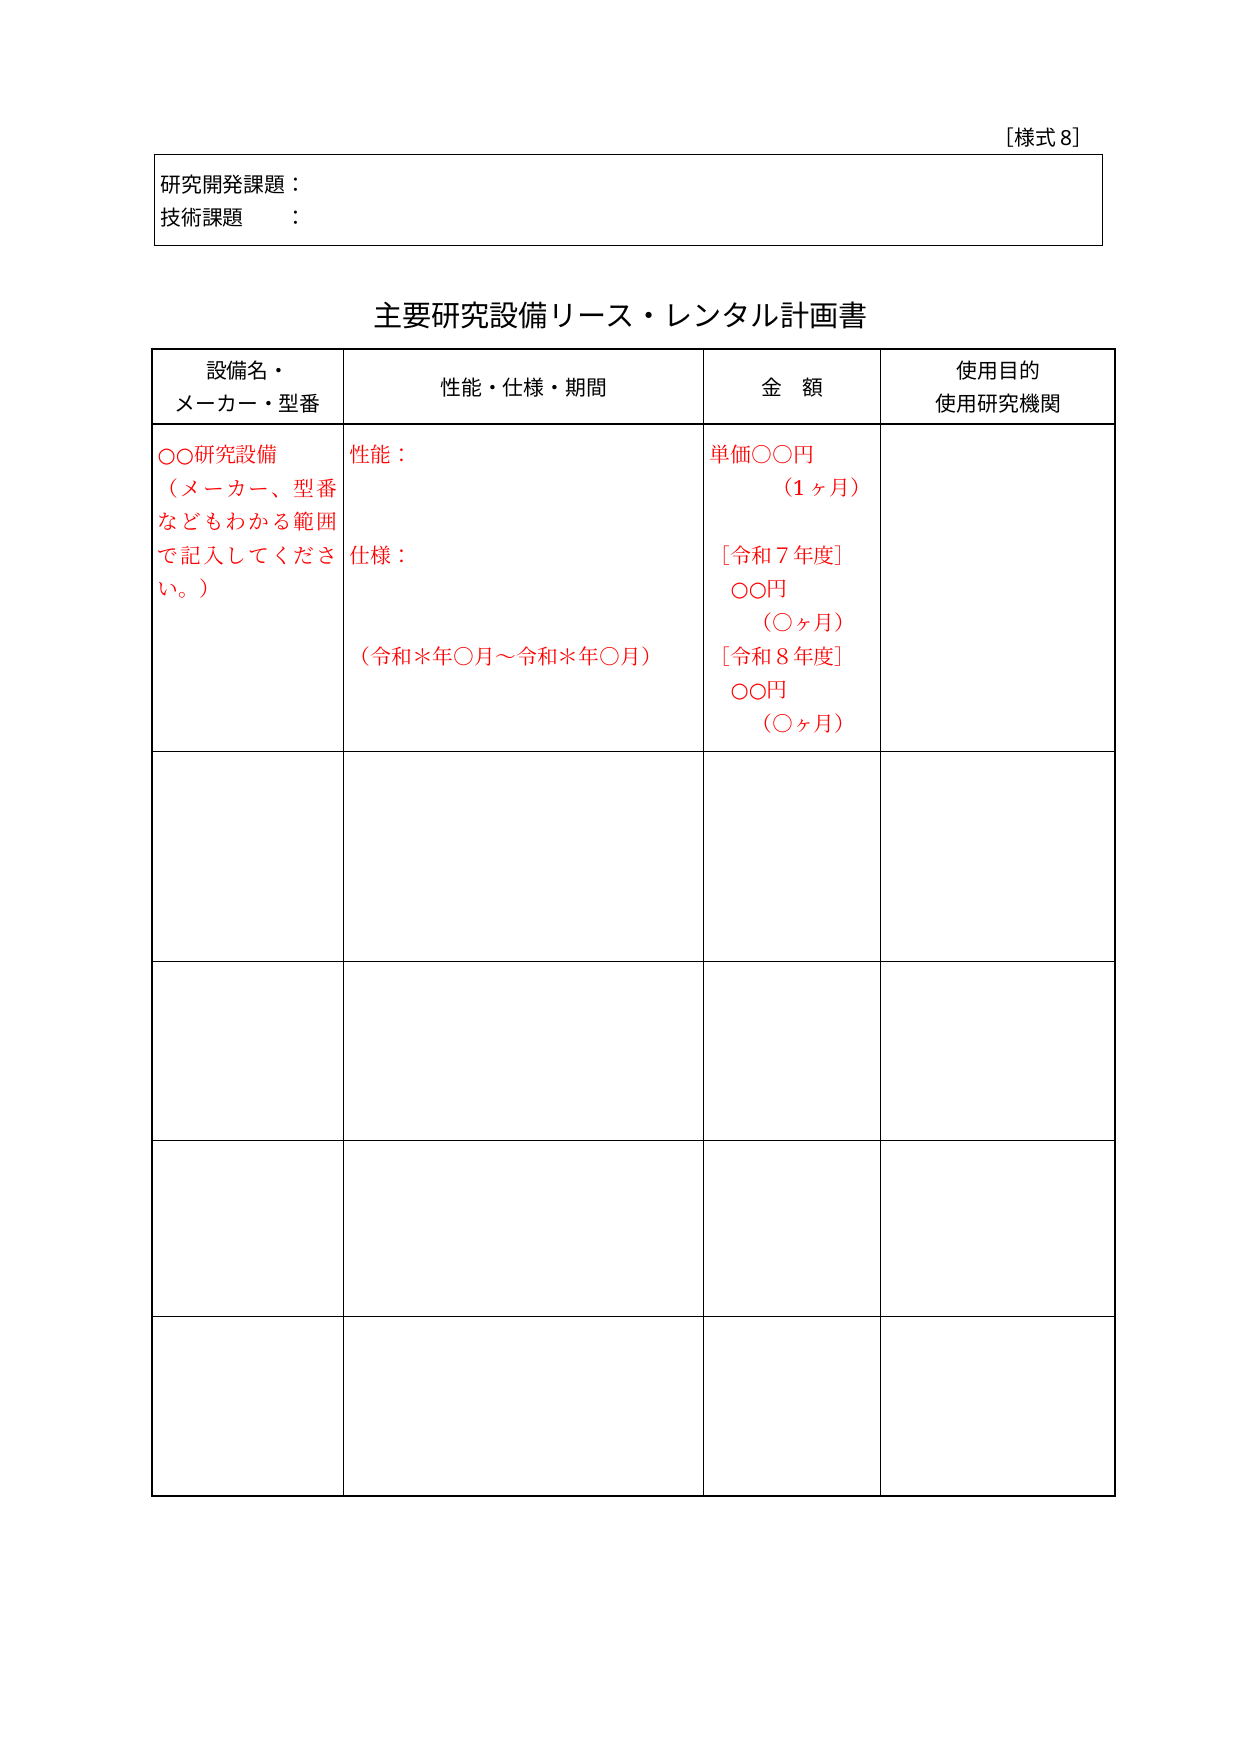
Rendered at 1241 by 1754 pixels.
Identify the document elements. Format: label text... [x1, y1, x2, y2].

table_cell 性能： 仕様： （令和＊年○月～令和＊年○月） [344, 425, 703, 751]
table_cell 単価○○円 （1ヶ月） ［令和７年度］ ○○円 （○ヶ月） ［令和８年度］ ○○円 （○ヶ月） [704, 425, 880, 751]
table_cell [153, 1141, 343, 1316]
table_header 使用目的 使用研究機関 [881, 350, 1114, 423]
table_header 研究開発課題： 技術課題 ： [155, 155, 1102, 245]
table_header 金 額 [704, 350, 880, 423]
table_cell ○○研究設備 （メーカー、型番などもわかる範囲で記入してください。） [153, 425, 343, 751]
table_cell [344, 962, 703, 1140]
table_cell [344, 1317, 703, 1495]
table_header 設備名・ メーカー・型番 [153, 350, 343, 423]
text ［様式8］ [148, 120, 1092, 153]
table_cell [881, 425, 1114, 751]
table_cell [881, 1141, 1114, 1316]
table_header 性能・仕様・期間 [344, 350, 703, 423]
table_cell [344, 752, 703, 961]
table_cell [704, 1141, 880, 1316]
table_cell [704, 752, 880, 961]
table_cell [881, 1317, 1114, 1495]
table_cell [153, 962, 343, 1140]
table_cell [704, 962, 880, 1140]
table_cell [153, 1317, 343, 1495]
table_cell [153, 752, 343, 961]
table_cell [704, 1317, 880, 1495]
subtitle 主要研究設備リース・レンタル計画書 [148, 280, 1092, 347]
table_cell [881, 962, 1114, 1140]
table_cell [344, 1141, 703, 1316]
table_cell [881, 752, 1114, 961]
